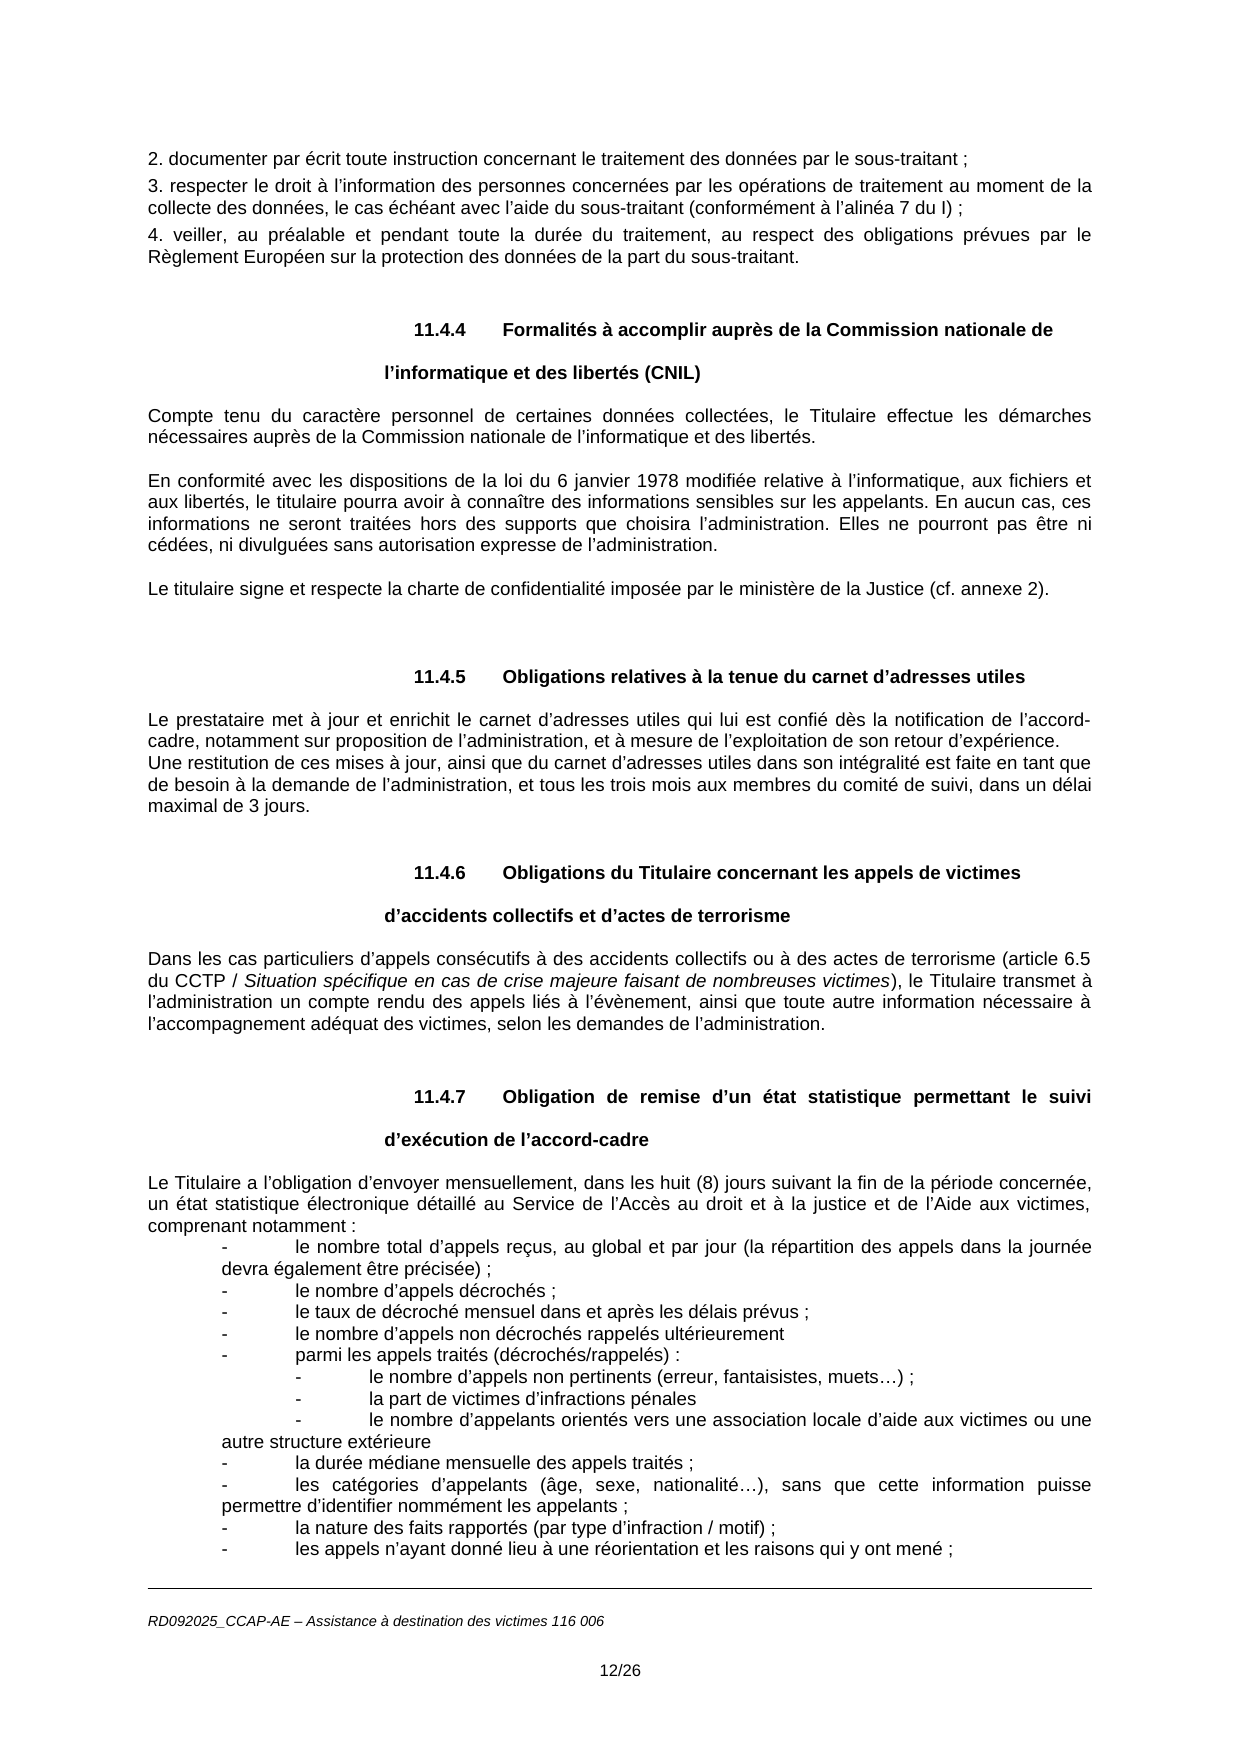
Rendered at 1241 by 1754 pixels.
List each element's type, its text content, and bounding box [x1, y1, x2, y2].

subtitle Obligations relatives à la tenue du carnet d’adresses utiles [384, 666, 1092, 687]
text - le nombre d’appels non décrochés rappelés ultérieurement [148, 1323, 1092, 1344]
text - le nombre d’appelants orientés vers une association locale d’aide aux victimes ou une autre structure extérieure [221, 1409, 1092, 1452]
text 3. respecter le droit à l’information des personnes concernées par les opérations de traitement au moment de la collecte des données, le cas échéant avec l’aide du sous-traitant (conformément à l’alinéa 7 du I) ; [148, 175, 1092, 218]
text - le nombre d’appels non pertinents (erreur, fantaisistes, muets…) ; [221, 1366, 1092, 1387]
subtitle Obligations du Titulaire concernant les appels de victimes d’accidents collectifs et d’actes de terrorisme [384, 862, 1092, 926]
subtitle Obligation de remise d’un état statistique permettant le suivi d’exécution de l’accord-cadre [384, 1085, 1092, 1150]
text - la part de victimes d’infractions pénales [221, 1387, 1092, 1409]
text 2. documenter par écrit toute instruction concernant le traitement des données par le sous-traitant ; [148, 148, 1092, 169]
text Le titulaire signe et respecte la charte de confidentialité imposée par le ministère de la Justice (cf. annexe 2). [148, 577, 1092, 599]
text Le Titulaire a l’obligation d’envoyer mensuellement, dans les huit (8) jours suivant la fin de la période concernée, un état statistique électronique détaillé au Service de l’Accès au droit et à la justice et de l’Aide aux victimes, comprenant notamment : [148, 1172, 1092, 1236]
text En conformité avec les dispositions de la loi du 6 janvier 1978 modifiée relative à l’informatique, aux fichiers et aux libertés, le titulaire pourra avoir à connaître des informations sensibles sur les appelants. En aucun cas, ces informations ne seront traitées hors des supports que choisira l’administration. Elles ne pourront pas être ni cédées, ni divulguées sans autorisation expresse de l’administration. [148, 469, 1092, 556]
text 4. veiller, au préalable et pendant toute la durée du traitement, au respect des obligations prévues par le Règlement Européen sur la protection des données de la part du sous-traitant. [148, 224, 1092, 267]
text - la durée médiane mensuelle des appels traités ; [221, 1452, 1092, 1473]
text - le nombre d’appels décrochés ; [221, 1279, 1092, 1301]
text - parmi les appels traités (décrochés/rappelés) : [221, 1344, 1092, 1366]
text - les appels n’ayant donné lieu à une réorientation et les raisons qui y ont mené ; [221, 1538, 1092, 1560]
text - la nature des faits rapportés (par type d’infraction / motif) ; [221, 1517, 1092, 1538]
text Compte tenu du caractère personnel de certaines données collectées, le Titulaire effectue les démarches nécessaires auprès de la Commission nationale de l’informatique et des libertés. [148, 405, 1092, 448]
text - le nombre total d’appels reçus, au global et par jour (la répartition des appels dans la journée devra également être précisée) ; [221, 1236, 1092, 1279]
text Dans les cas particuliers d’appels consécutifs à des accidents collectifs ou à des actes de terrorisme (article 6.5 du CCTP / Situation spécifique en cas de crise majeure faisant de nombreuses victimes), le Titulaire transmet à l’administration un compte rendu des appels liés à l’évènement, ainsi que toute autre information nécessaire à l’accompagnement adéquat des victimes, selon les demandes de l’administration. [148, 948, 1092, 1034]
text Le prestataire met à jour et enrichit le carnet d’adresses utiles qui lui est confié dès la notification de l’accord-cadre, notamment sur proposition de l’administration, et à mesure de l’exploitation de son retour d’expérience. [148, 709, 1092, 752]
text Une restitution de ces mises à jour, ainsi que du carnet d’adresses utiles dans son intégralité est faite en tant que de besoin à la demande de l’administration, et tous les trois mois aux membres du comité de suivi, dans un délai maximal de 3 jours. [148, 752, 1092, 817]
text - les catégories d’appelants (âge, sexe, nationalité…), sans que cette information puisse permettre d’identifier nommément les appelants ; [221, 1473, 1092, 1517]
subtitle Formalités à accomplir auprès de la Commission nationale de l’informatique et des libertés (CNIL) [384, 318, 1092, 383]
text - le taux de décroché mensuel dans et après les délais prévus ; [221, 1301, 1092, 1323]
